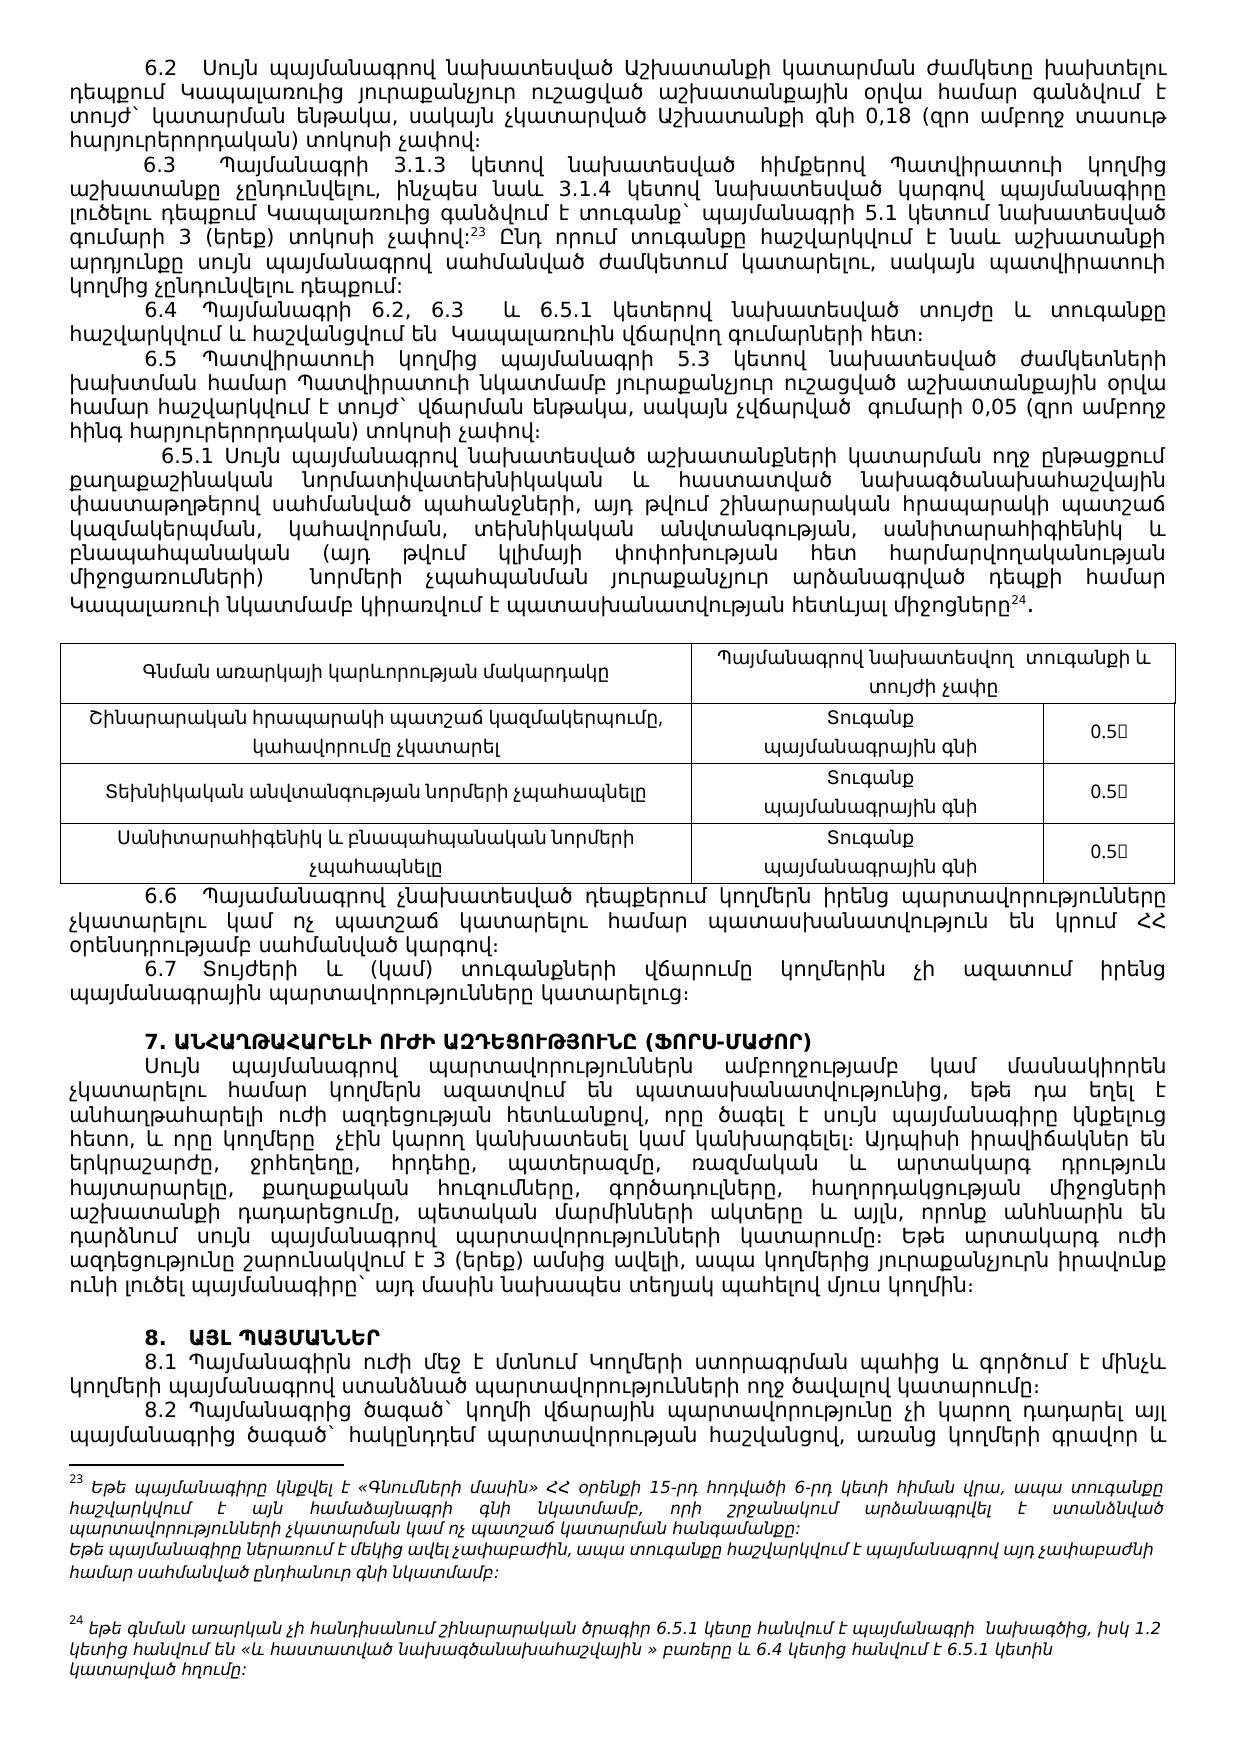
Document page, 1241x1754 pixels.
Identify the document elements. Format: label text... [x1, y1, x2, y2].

table_cell Սանիտարահիգենիկ և բնապահպանական նորմերի չպահապնելը [61, 824, 691, 883]
table_cell Տուգանք պայմանագրային գնի [692, 704, 1043, 763]
text 8. ԱՅԼ ՊԱՅՄԱՆՆԵՐ [69, 1326, 1167, 1350]
table_header Պայմանագրով նախատեսվող տուգանքի և տույժի չափը [692, 644, 1175, 703]
text 6.5 Պատվիրատուի կողմից պայմանագրի 5.3 կետով նախատեսված ժամկետների խախտման համար Պատվիրատուի նկատմամբ յուրաքանչյուր ուշացված աշխատանքային օրվա համար հաշվարկվում է տույժ` վճարման ենթակա, սակայն չվճարված գումարի 0,05 (զրո ամբողջ հինգ հարյուրերորդական) տոկոսի չափով։ [69, 347, 1167, 444]
text 7. ԱՆՀԱՂԹԱՀԱՐԵԼԻ ՈՒԺԻ ԱԶԴԵՑՈՒԹՅՈՒՆԸ (ՖՈՐՍ-ՄԱԺՈՐ) [69, 1030, 1167, 1054]
text 8.1 Պայմանագիրն ուժի մեջ է մտնում Կողմերի ստորագրման պահից և գործում է մինչև կողմերի պայմանագրով ստանձնած պարտավորությունների ողջ ծավալով կատարումը։ [69, 1350, 1167, 1398]
table_cell Շինարարական հրապարակի պատշաճ կազմակերպումը, կահավորումը չկատարել [61, 704, 691, 763]
table_cell 0.5 [1044, 704, 1174, 763]
text 6.7 Տույժերի և (կամ) տուգանքների վճարումը կողմերին չի ազատում իրենց պայմանագրային պարտավորությունները կատարելուց։ [69, 957, 1167, 1006]
text 6.5.1 Սույն պայմանագրով նախատեսված աշխատանքների կատարման ողջ ընթացքում քաղաքաշինական նորմատիվատեխնիկական և հաստատված նախագծանախահաշվային փաստաթղթերով սահմանված պահանջների, այդ թվում շինարարական հրապարակի պատշաճ կազմակերպման, կահավորման, տեխնիկական անվտանգության, սանիտարահիգիենիկ և բնապահպանական (այդ թվում կլիմայի փոփոխության հետ հարմարվողականության միջոցառումների) նորմերի չպահպանման յուրաքանչյուր արձանագրված դեպքի համար Կապալառուի նկատմամբ կիրառվում է պատասխանատվության հետևյալ միջոցները. [69, 444, 1167, 619]
table_cell Տուգանք պայմանագրային գնի [692, 824, 1043, 883]
text 6.6 Պայամանագրով չնախատեսված դեպքերում կողմերն իրենց պարտավորությունները չկատարելու կամ ոչ պատշաճ կատարելու համար պատասխանատվություն են կրում ՀՀ օրենսդրությամբ սահմանված կարգով։ [69, 884, 1167, 957]
table_cell Տուգանք պայմանագրային գնի [692, 764, 1043, 823]
table_cell 0.5 [1044, 824, 1174, 883]
table_cell 0.5 [1044, 764, 1174, 823]
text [69, 1398, 1167, 1447]
text Սույն պայմանագրով պարտավորություններն ամբողջությամբ կամ մասնակիորեն չկատարելու համար կողմերն ազատվում են պատասխանատվությունից, եթե դա եղել է անհաղթահարելի ուժի ազդեցության հետևանքով, որը ծագել է սույն պայմանագիրը կնքելուց հետո, և որը կողմերը չէին կարող կանխատեսել կամ կանխարգելել։ Այդպիսի իրավիճակներ են երկրաշարժը, ջրհեղեղը, հրդեհը, պատերազմը, ռազմական և արտակարգ դրություն հայտարարելը, քաղաքական հուզումները, գործադուլները, հաղորդակցության միջոցների աշխատանքի դադարեցումը, պետական մարմինների ակտերը և այլն, որոնք անհնարին են դարձնում սույն պայմանագրով պարտավորությունների կատարումը։ Եթե արտակարգ ուժի ազդեցությունը շարունակվում է 3 (երեք) ամսից ավելի, ապա կողմերից յուրաքանչյուրն իրավունք ունի լուծել պայմանագիրը` այդ մասին նախապես տեղյակ պահելով մյուս կողմին։ [69, 1054, 1167, 1297]
text 6.3 Պայմանագրի 3.1.3 կետով նախատեսված հիմքերով Պատվիրատուի կողմից աշխատանքը չընդունվելու, ինչպես նաև 3.1.4 կետով նախատեսված կարգով պայմանագիրը լուծելու դեպքում Կապալառուից գանձվում է տուգանք` պայմանագրի 5.1 կետում նախատեսված գումարի 3 (երեք) տոկոսի չափով: Ընդ որում տուգանքը հաշվարկվում է նաև աշխատանքի արդյունքը սույն պայմանագրով սահմանված ժամկետում կատարելու, սակայն պատվիրատուի կողմից չընդունվելու դեպքում: [69, 153, 1167, 298]
table_header Գնման առարկայի կարևորության մակարդակը [61, 644, 691, 703]
text 6.4 Պայմանագրի 6.2, 6.3 և 6.5.1 կետերով նախատեսված տույժը և տուգանքը հաշվարկվում և հաշվանցվում են Կապալառուին վճարվող գումարների հետ։ [69, 298, 1167, 347]
table_cell Տեխնիկական անվտանգության նորմերի չպահապնելը [61, 764, 691, 823]
text 6.2 Սույն պայմանագրով նախատեսված Աշխատանքի կատարման ժամկետը խախտելու դեպքում Կապալառուից յուրաքանչյուր ուշացված աշխատանքային օրվա համար գանձվում է տույժ` կատարման ենթակա, սակայն չկատարված Աշխատանքի գնի 0,18 (զրո ամբողջ տասութ հարյուրերորդական) տոկոսի չափով։ [69, 56, 1167, 153]
